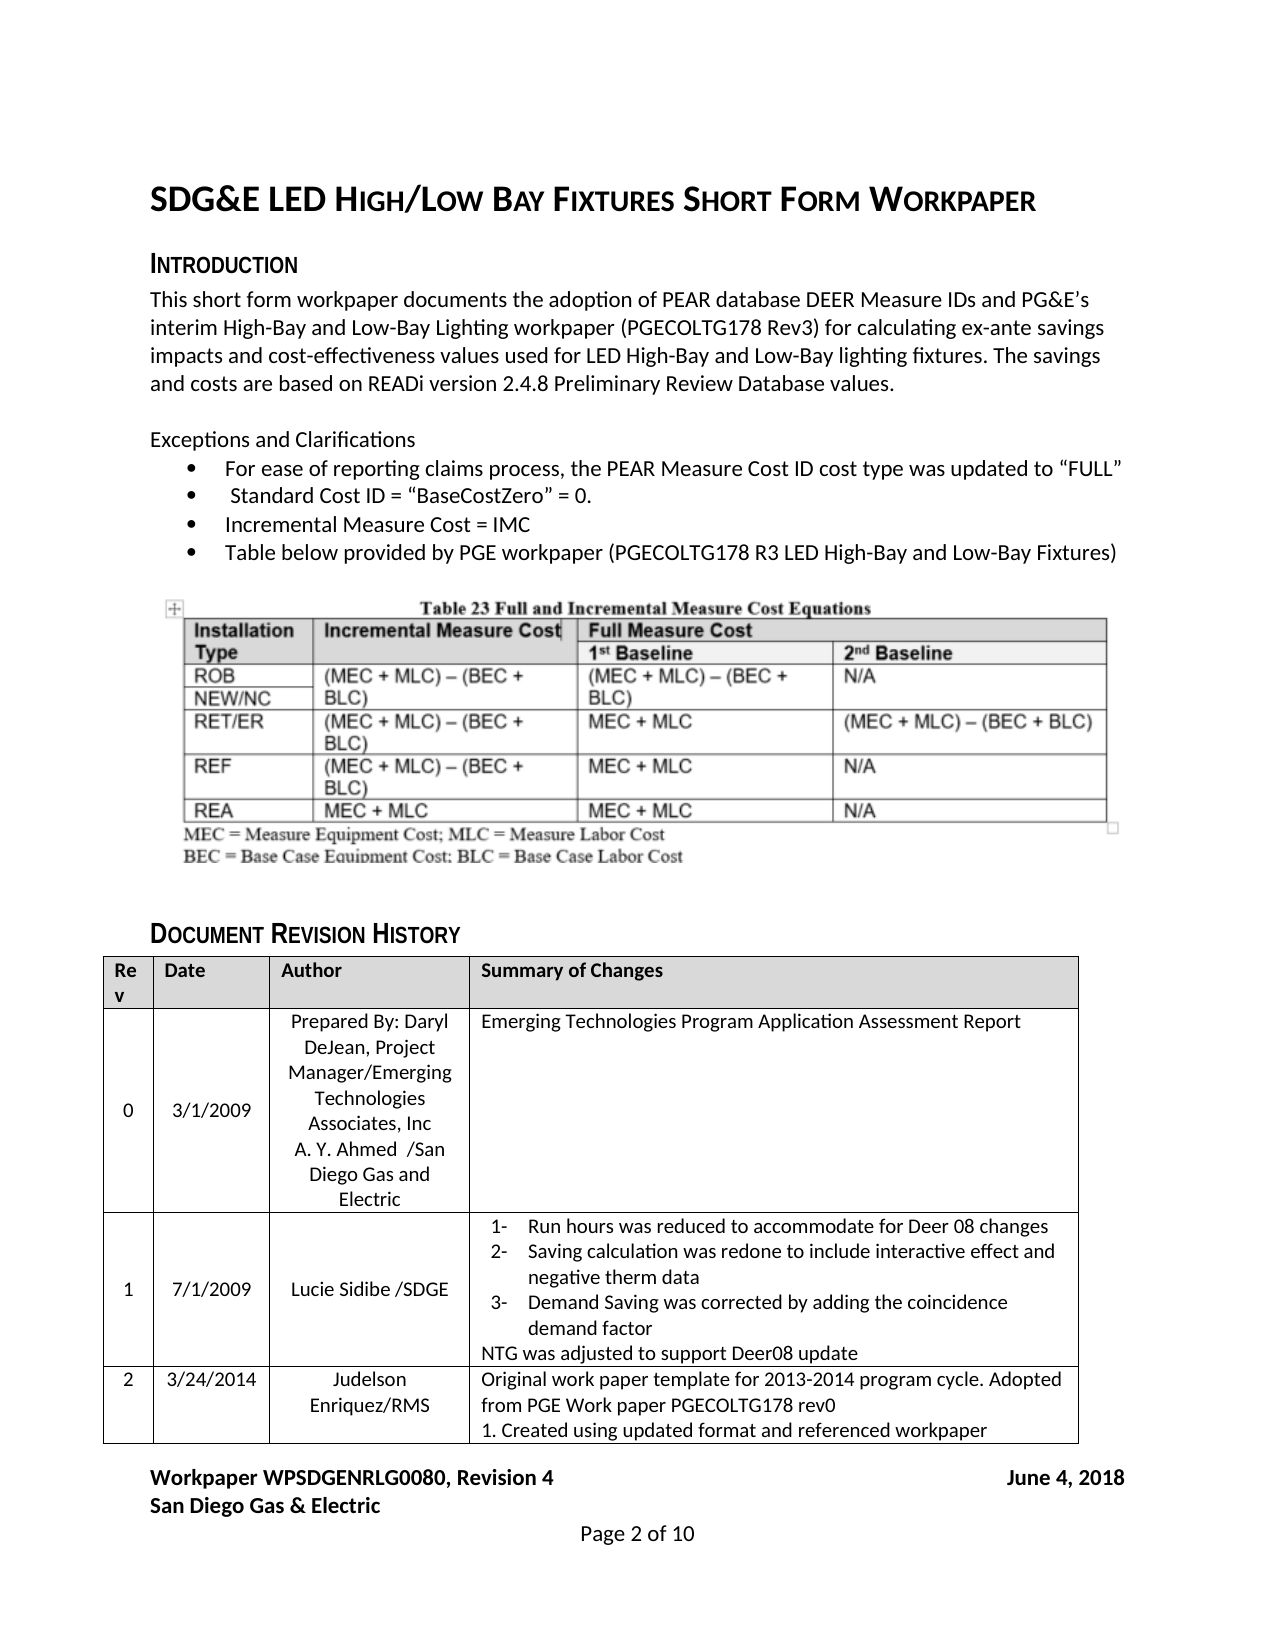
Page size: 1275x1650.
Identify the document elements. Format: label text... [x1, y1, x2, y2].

subtitle Document Revision History [150, 916, 1125, 949]
table_header Rev [104, 957, 153, 1008]
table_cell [470, 1367, 1078, 1443]
table_cell Prepared By: Daryl DeJean, Project Manager/Emerging Technologies Associates, Inc A. Y. Ahmed /San Diego Gas and Electric [270, 1009, 469, 1212]
table_cell 1 [104, 1213, 153, 1366]
table_cell 3/1/2009 [154, 1009, 269, 1212]
text This short form workpaper documents the adoption of PEAR database DEER Measure IDs and PG&E’s interim High-Bay and Low-Bay Lighting workpaper (PGECOLTG178 Rev3) for calculating ex-ante savings impacts and cost-effectiveness values used for LED High-Bay and Low-Bay lighting fixtures. The savings and costs are based on READi version 2.4.8 Preliminary Review Database values. [150, 286, 1125, 398]
table_cell 2 [104, 1367, 153, 1443]
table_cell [270, 1367, 469, 1443]
table_cell Emerging Technologies Program Application Assessment Report [470, 1009, 1078, 1212]
list Incremental Measure Cost = IMC [187, 510, 1125, 538]
subtitle Introduction [150, 246, 1125, 279]
list Standard Cost ID = “BaseCostZero” = 0. [187, 482, 1125, 510]
table_cell Lucie Sidibe /SDGE [270, 1213, 469, 1366]
picture [150, 591, 1125, 863]
table_header Author [270, 957, 469, 1008]
list For ease of reporting claims process, the PEAR Measure Cost ID cost type was updated to “FULL” [187, 454, 1125, 482]
table_cell 3/24/2014 [154, 1367, 269, 1443]
list Table below provided by PGE workpaper (PGECOLTG178 R3 LED High-Bay and Low-Bay Fixtures) [187, 538, 1125, 566]
table_cell Run hours was reduced to accommodate for Deer 08 changes Saving calculation was redone to include interactive effect and negative therm data Demand Saving was corrected by adding the coincidence demand factor NTG was adjusted to support Deer08 update [470, 1213, 1078, 1366]
table_cell 0 [104, 1009, 153, 1212]
subtitle SDG&E LED High/Low Bay Fixtures Short Form Workpaper [150, 175, 1125, 221]
table_cell 7/1/2009 [154, 1213, 269, 1366]
table_header Summary of Changes [470, 957, 1078, 1008]
text Exceptions and Clarifications [150, 426, 1125, 454]
table_header Date [154, 957, 269, 1008]
